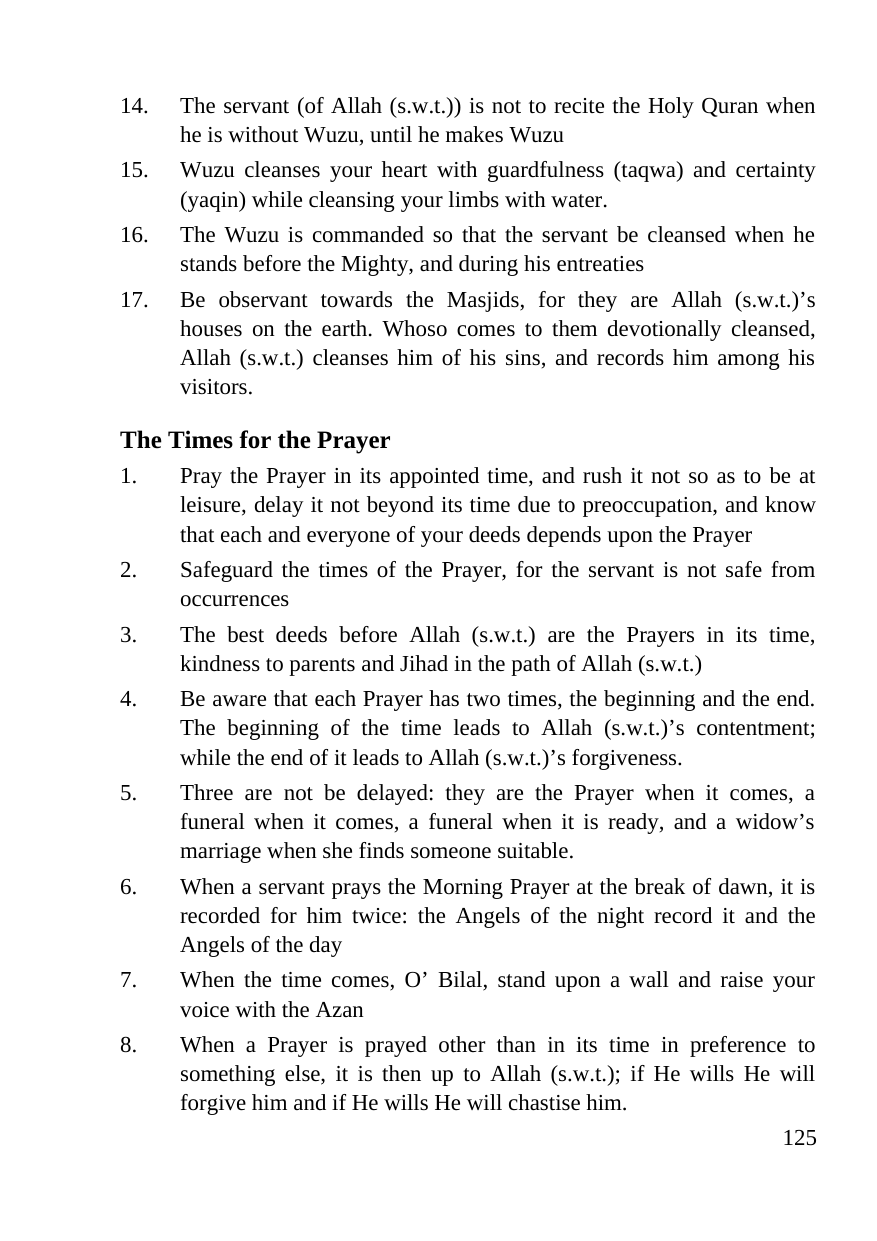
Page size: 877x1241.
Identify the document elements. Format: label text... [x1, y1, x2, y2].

text 5. Three are not be delayed: they are the Prayer when it comes, a funeral when it comes, a funeral when it is ready, and a widow’s marriage when she finds someone suitable. [120, 777, 817, 864]
text 6. When a servant prays the Morning Prayer at the break of dawn, it is recorded for him twice: the Angels of the night record it and the Angels of the day [120, 871, 817, 958]
text 16. The Wuzu is commanded so that the servant be cleansed when he stands before the Mighty, and during his entreaties [120, 219, 817, 277]
text 14. The servant (of Allah (s.w.t.)) is not to recite the Holy Quran when he is without Wuzu, until he makes Wuzu [120, 90, 817, 148]
text 2. Safeguard the times of the Prayer, for the servant is not safe from occurrences [120, 554, 817, 612]
text 8. When a Prayer is prayed other than in its time in preference to something else, it is then up to Allah (s.w.t.); if He wills He will forgive him and if He wills He will chastise him. [120, 1029, 817, 1117]
text 1. Pray the Prayer in its appointed time, and rush it not so as to be at leisure, delay it not beyond its time due to preoccupation, and know that each and everyone of your deeds depends upon the Prayer [120, 460, 817, 548]
text 17. Be observant towards the Masjids, for they are Allah (s.w.t.)’s houses on the earth. Whoso comes to them devotionally cleansed, Allah (s.w.t.) cleanses him of his sins, and records him among his visitors. [120, 284, 817, 400]
text 15. Wuzu cleanses your heart with guardfulness (taqwa) and certainty (yaqin) while cleansing your limbs with water. [120, 154, 817, 213]
text 3. The best deeds before Allah (s.w.t.) are the Prayers in its time, kindness to parents and Jihad in the path of Allah (s.w.t.) [120, 619, 817, 677]
subtitle The Times for the Prayer [120, 425, 817, 454]
text 4. Be aware that each Prayer has two times, the beginning and the end. The beginning of the time leads to Allah (s.w.t.)’s contentment; while the end of it leads to Allah (s.w.t.)’s forgiveness. [120, 683, 817, 771]
text 7. When the time comes, O’ Bilal, stand upon a wall and raise your voice with the Azan [120, 964, 817, 1023]
